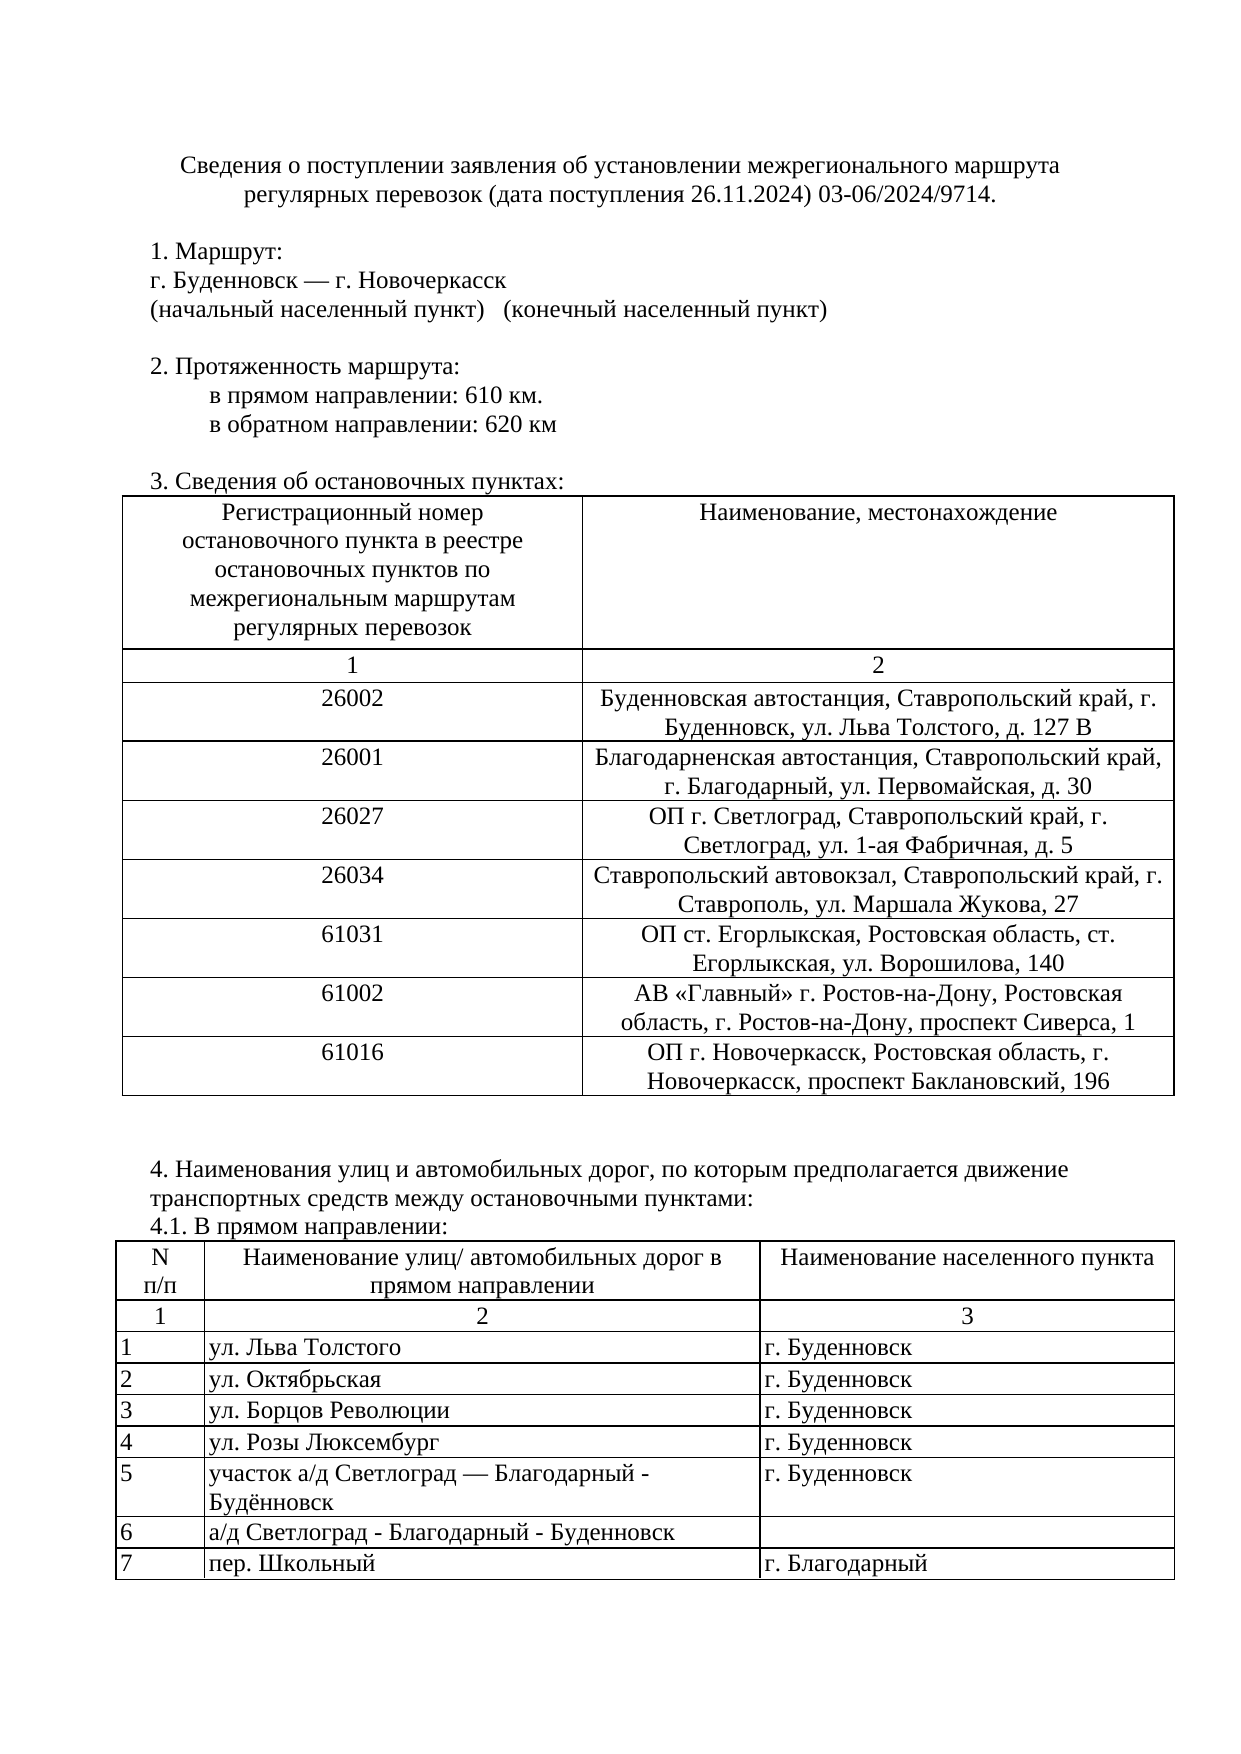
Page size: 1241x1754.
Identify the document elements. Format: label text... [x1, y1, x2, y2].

table_cell г. Буденновск [761, 1458, 1174, 1516]
table_cell 2 [205, 1301, 759, 1331]
text Сведения о поступлении заявления об установлении межрегионального маршрута регулярных перевозок (дата поступления 26.11.2024) 03-06/2024/9714. [150, 150, 1090, 207]
table_cell 3 [117, 1395, 204, 1425]
table_cell ОП г. Светлоград, Ставропольский край, г. Светлоград, ул. 1-ая Фабричная, д. 5 [583, 801, 1173, 858]
table_cell 61016 [123, 1037, 582, 1095]
table_cell ул. Борцов Революции [205, 1395, 759, 1425]
table_cell а/д Светлоград - Благодарный - Буденновск [205, 1517, 759, 1547]
table_cell г. Благодарный [761, 1549, 1174, 1578]
table_cell 26002 [123, 683, 582, 740]
table_cell ОП ст. Егорлыкская, Ростовская область, ст. Егорлыкская, ул. Ворошилова, 140 [583, 919, 1173, 977]
text 4.1. В прямом направлении: [150, 1211, 1090, 1240]
text (начальный населенный пункт) (конечный населенный пункт) [150, 294, 1090, 322]
table_cell ОП г. Новочеркасск, Ростовская область, г. Новочеркасск, проспект Баклановский, 196 [583, 1037, 1173, 1095]
table_cell 2 [583, 650, 1173, 681]
text 2. Протяженность маршрута: [150, 351, 1090, 380]
table_cell 2 [117, 1364, 204, 1393]
table_cell 3 [761, 1301, 1174, 1331]
table_cell Ставропольский автовокзал, Ставропольский край, г. Ставрополь, ул. Маршала Жукова, 27 [583, 860, 1173, 918]
table_cell г. Буденновск [761, 1364, 1174, 1393]
text 4. Наименования улиц и автомобильных дорог, по которым предполагается движение транспортных средств между остановочными пунктами: [150, 1154, 1090, 1211]
table_cell Буденновская автостанция, Ставропольский край, г. Буденновск, ул. Льва Толстого, д. 127 В [583, 683, 1173, 740]
text в обратном направлении: 620 км [150, 409, 1090, 437]
text в прямом направлении: 610 км. [150, 380, 1090, 409]
table_cell пер. Школьный [205, 1549, 759, 1578]
text 3. Сведения об остановочных пунктах: [150, 466, 1090, 495]
table_cell 6 [117, 1517, 204, 1547]
table_header Наименование, местонахождение [583, 497, 1173, 648]
table_cell г. Буденновск [761, 1427, 1174, 1456]
table_cell [761, 1517, 1174, 1547]
table_cell ул. Льва Толстого [205, 1332, 759, 1362]
table_cell 4 [117, 1427, 204, 1456]
table_cell АВ «Главный» г. Ростов-на-Дону, Ростовская область, г. Ростов-на-Дону, проспект Сиверса, 1 [583, 978, 1173, 1036]
table_cell г. Буденновск [761, 1332, 1174, 1362]
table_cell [205, 1458, 759, 1516]
text г. Буденновск — г. Новочеркасск [150, 265, 1090, 294]
table_cell ул. Октябрьская [205, 1364, 759, 1393]
table_cell 26034 [123, 860, 582, 918]
table_cell 26027 [123, 801, 582, 858]
table_cell 7 [117, 1549, 204, 1578]
table_header Регистрационный номер остановочного пункта в реестре остановочных пунктов по межрегиональным маршрутам регулярных перевозок [123, 497, 582, 648]
table_cell 1 [117, 1332, 204, 1362]
table_cell 26001 [123, 742, 582, 799]
table_header Наименование улиц/ автомобильных дорог в прямом направлении [205, 1242, 759, 1299]
table_header Наименование населенного пункта [761, 1242, 1174, 1299]
table_cell Благодарненская автостанция, Ставропольский край, г. Благодарный, ул. Первомайская, д. 30 [583, 742, 1173, 799]
table_header N п/п [117, 1242, 204, 1299]
table_cell 1 [123, 650, 582, 681]
table_cell г. Буденновск [761, 1395, 1174, 1425]
table_cell 5 [117, 1458, 204, 1516]
table_cell 61031 [123, 919, 582, 977]
table_cell 61002 [123, 978, 582, 1036]
table_cell ул. Розы Люксембург [205, 1427, 759, 1456]
table_cell 1 [117, 1301, 204, 1331]
text 1. Маршрут: [150, 236, 1090, 265]
